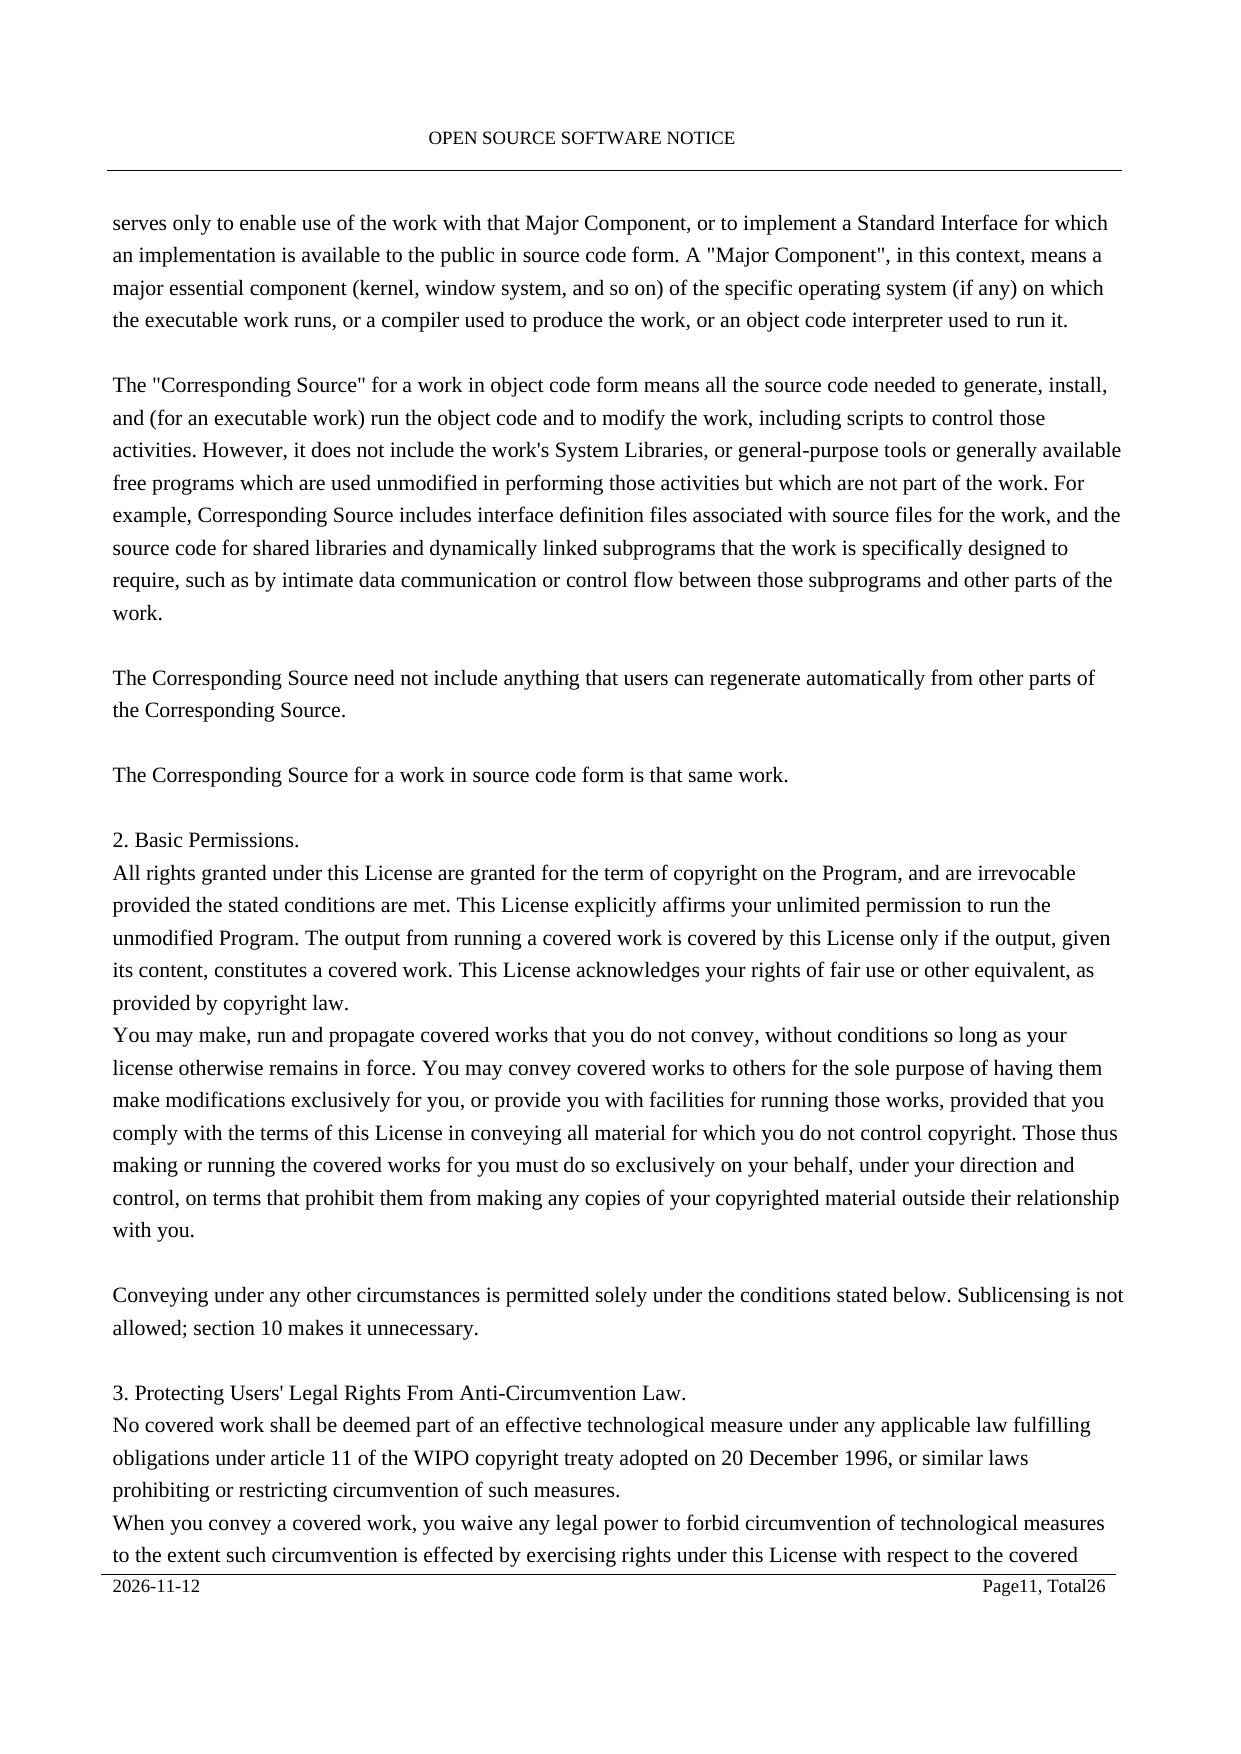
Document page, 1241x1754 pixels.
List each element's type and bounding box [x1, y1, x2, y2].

text [112, 206, 1128, 1571]
